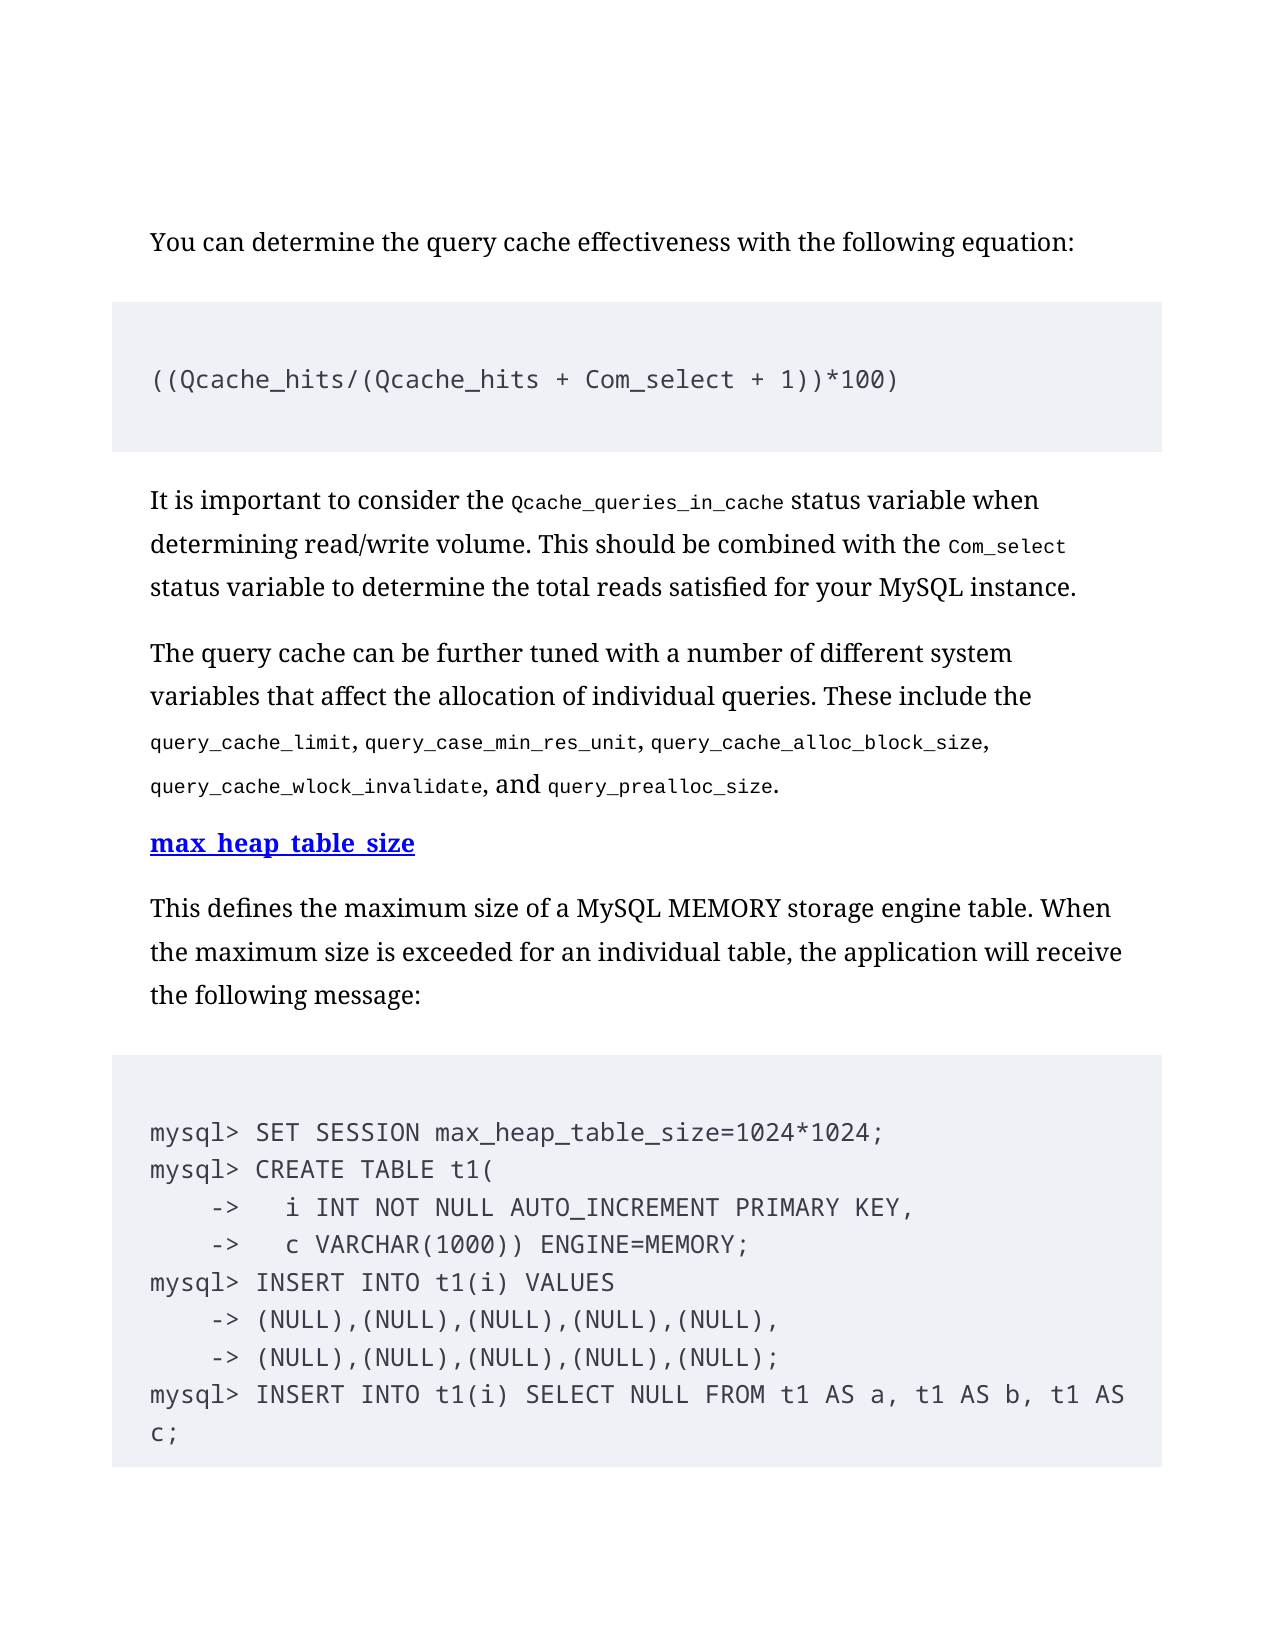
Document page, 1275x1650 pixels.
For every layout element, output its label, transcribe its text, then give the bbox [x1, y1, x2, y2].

subtitle max_heap_table_size [150, 822, 1125, 859]
text You can determine the query cache effectiveness with the following equation: [150, 215, 1125, 259]
text The query cache can be further tuned with a number of different system variables that affect the allocation of individual queries. These include the query_cache_limit, query_case_min_res_unit, query_cache_alloc_block_size, query_cache_wlock_invalidate, and query_prealloc_size. [150, 626, 1125, 801]
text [112, 1055, 1162, 1467]
text It is important to consider the Qcache_queries_in_cache status variable when determining read/write volume. This should be combined with the Com_select status variable to determine the total reads satisfied for your MySQL instance. [150, 473, 1125, 604]
text ((Qcache_hits/(Qcache_hits + Com_select + 1))*100) [112, 302, 1162, 452]
text This defines the maximum size of a MySQL MEMORY storage engine table. When the maximum size is exceeded for an individual table, the application will receive the following message: [150, 881, 1125, 1012]
